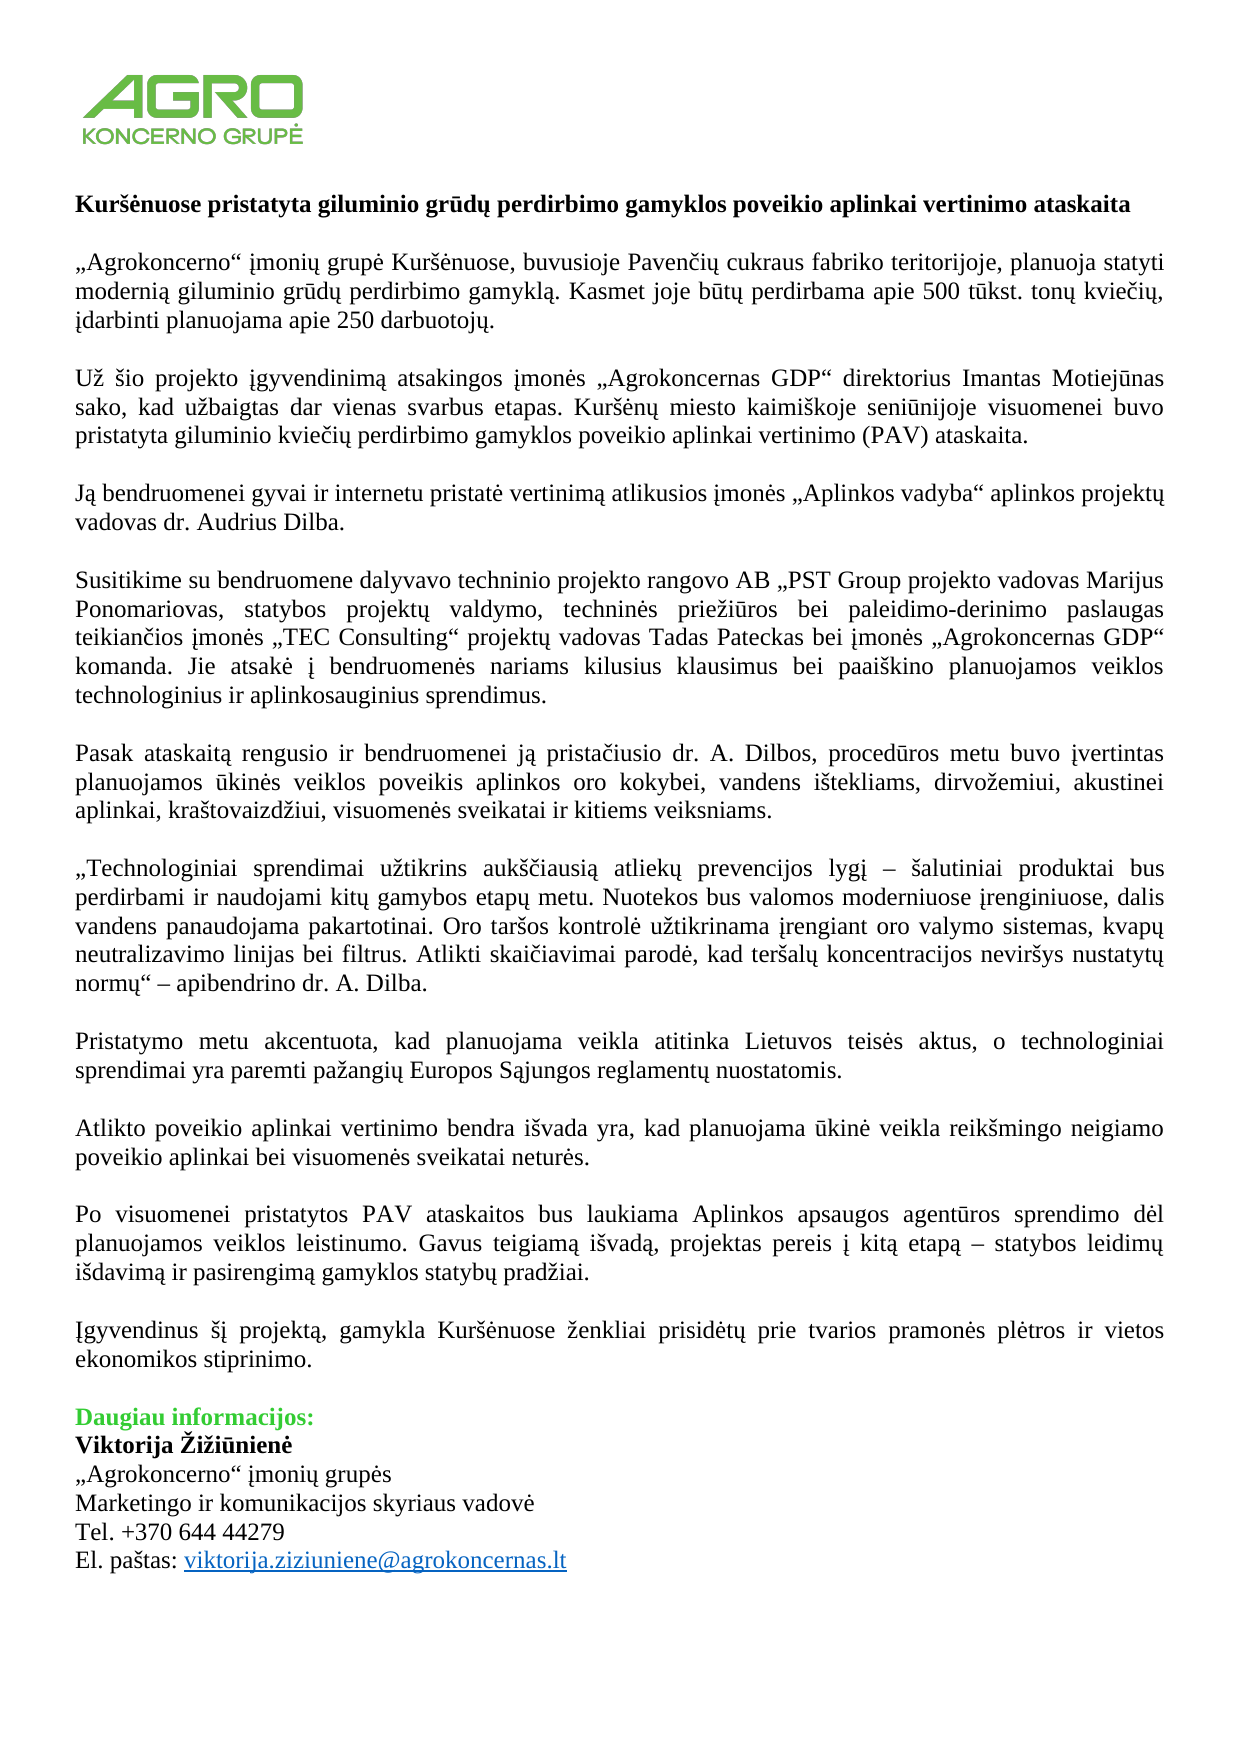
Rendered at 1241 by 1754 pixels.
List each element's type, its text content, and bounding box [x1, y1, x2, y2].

text Už šio projekto įgyvendinimą atsakingos įmonės „Agrokoncernas GDP“ direktorius Imantas Motiejūnas sako, kad užbaigtas dar vienas svarbus etapas. Kuršėnų miesto kaimiškoje seniūnijoje visuomenei buvo pristatyta giluminio kviečių perdirbimo gamyklos poveikio aplinkai vertinimo (PAV) ataskaita. [75, 363, 1165, 449]
text Susitikime su bendruomene dalyvavo techninio projekto rangovo AB „PST Group projekto vadovas Marijus Ponomariovas, statybos projektų valdymo, techninės priežiūros bei paleidimo-derinimo paslaugas teikiančios įmonės „TEC Consulting“ projektų vadovas Tadas Pateckas bei įmonės „Agrokoncernas GDP“ komanda. Jie atsakė į bendruomenės nariams kilusius klausimus bei paaiškino planuojamos veiklos technologinius ir aplinkosauginius sprendimus. [75, 565, 1165, 709]
picture [75, 59, 362, 162]
text Ją bendruomenei gyvai ir internetu pristatė vertinimą atlikusios įmonės „Aplinkos vadyba“ aplinkos projektų vadovas dr. Audrius Dilba. [75, 478, 1165, 536]
text Tel. +370 644 44279 [75, 1517, 1165, 1545]
text El. paštas: viktorija.ziziuniene@agrokoncernas.lt [75, 1545, 1165, 1574]
text „Agrokoncerno“ įmonių grupės [75, 1459, 1165, 1488]
text Viktorija Žižiūnienė [75, 1430, 1165, 1459]
text Daugiau informacijos: [75, 1402, 1165, 1430]
text Pristatymo metu akcentuota, kad planuojama veikla atitinka Lietuvos teisės aktus, o technologiniai sprendimai yra paremti pažangių Europos Sąjungos reglamentų nuostatomis. [75, 1026, 1165, 1084]
text Atlikto poveikio aplinkai vertinimo bendra išvada yra, kad planuojama ūkinė veikla reikšmingo neigiamo poveikio aplinkai bei visuomenės sveikatai neturės. [75, 1113, 1165, 1170]
text „Agrokoncerno“ įmonių grupė Kuršėnuose, buvusioje Pavenčių cukraus fabriko teritorijoje, planuoja statyti modernią giluminio grūdų perdirbimo gamyklą. Kasmet joje būtų perdirbama apie 500 tūkst. tonų kviečių, įdarbinti planuojama apie 250 darbuotojų. [75, 247, 1165, 334]
text „Technologiniai sprendimai užtikrins aukščiausią atliekų prevencijos lygį – šalutiniai produktai bus perdirbami ir naudojami kitų gamybos etapų metu. Nuotekos bus valomos moderniuose įrenginiuose, dalis vandens panaudojama pakartotinai. Oro taršos kontrolė užtikrinama įrengiant oro valymo sistemas, kvapų neutralizavimo linijas bei filtrus. Atlikti skaičiavimai parodė, kad teršalų koncentracijos neviršys nustatytų normų“ – apibendrino dr. A. Dilba. [75, 853, 1165, 997]
text Pasak ataskaitą rengusio ir bendruomenei ją pristačiusio dr. A. Dilbos, procedūros metu buvo įvertintas planuojamos ūkinės veiklos poveikis aplinkos oro kokybei, vandens ištekliams, dirvožemiui, akustinei aplinkai, kraštovaizdžiui, visuomenės sveikatai ir kitiems veiksniams. [75, 738, 1165, 824]
text Įgyvendinus šį projektą, gamykla Kuršėnuose ženkliai prisidėtų prie tvarios pramonės plėtros ir vietos ekonomikos stiprinimo. [75, 1315, 1165, 1372]
text Po visuomenei pristatytos PAV ataskaitos bus laukiama Aplinkos apsaugos agentūros sprendimo dėl planuojamos veiklos leistinumo. Gavus teigiamą išvadą, projektas pereis į kitą etapą – statybos leidimų išdavimą ir pasirengimą gamyklos statybų pradžiai. [75, 1199, 1165, 1286]
text Kuršėnuose pristatyta giluminio grūdų perdirbimo gamyklos poveikio aplinkai vertinimo ataskaita [75, 189, 1165, 218]
text Marketingo ir komunikacijos skyriaus vadovė [75, 1488, 1165, 1517]
